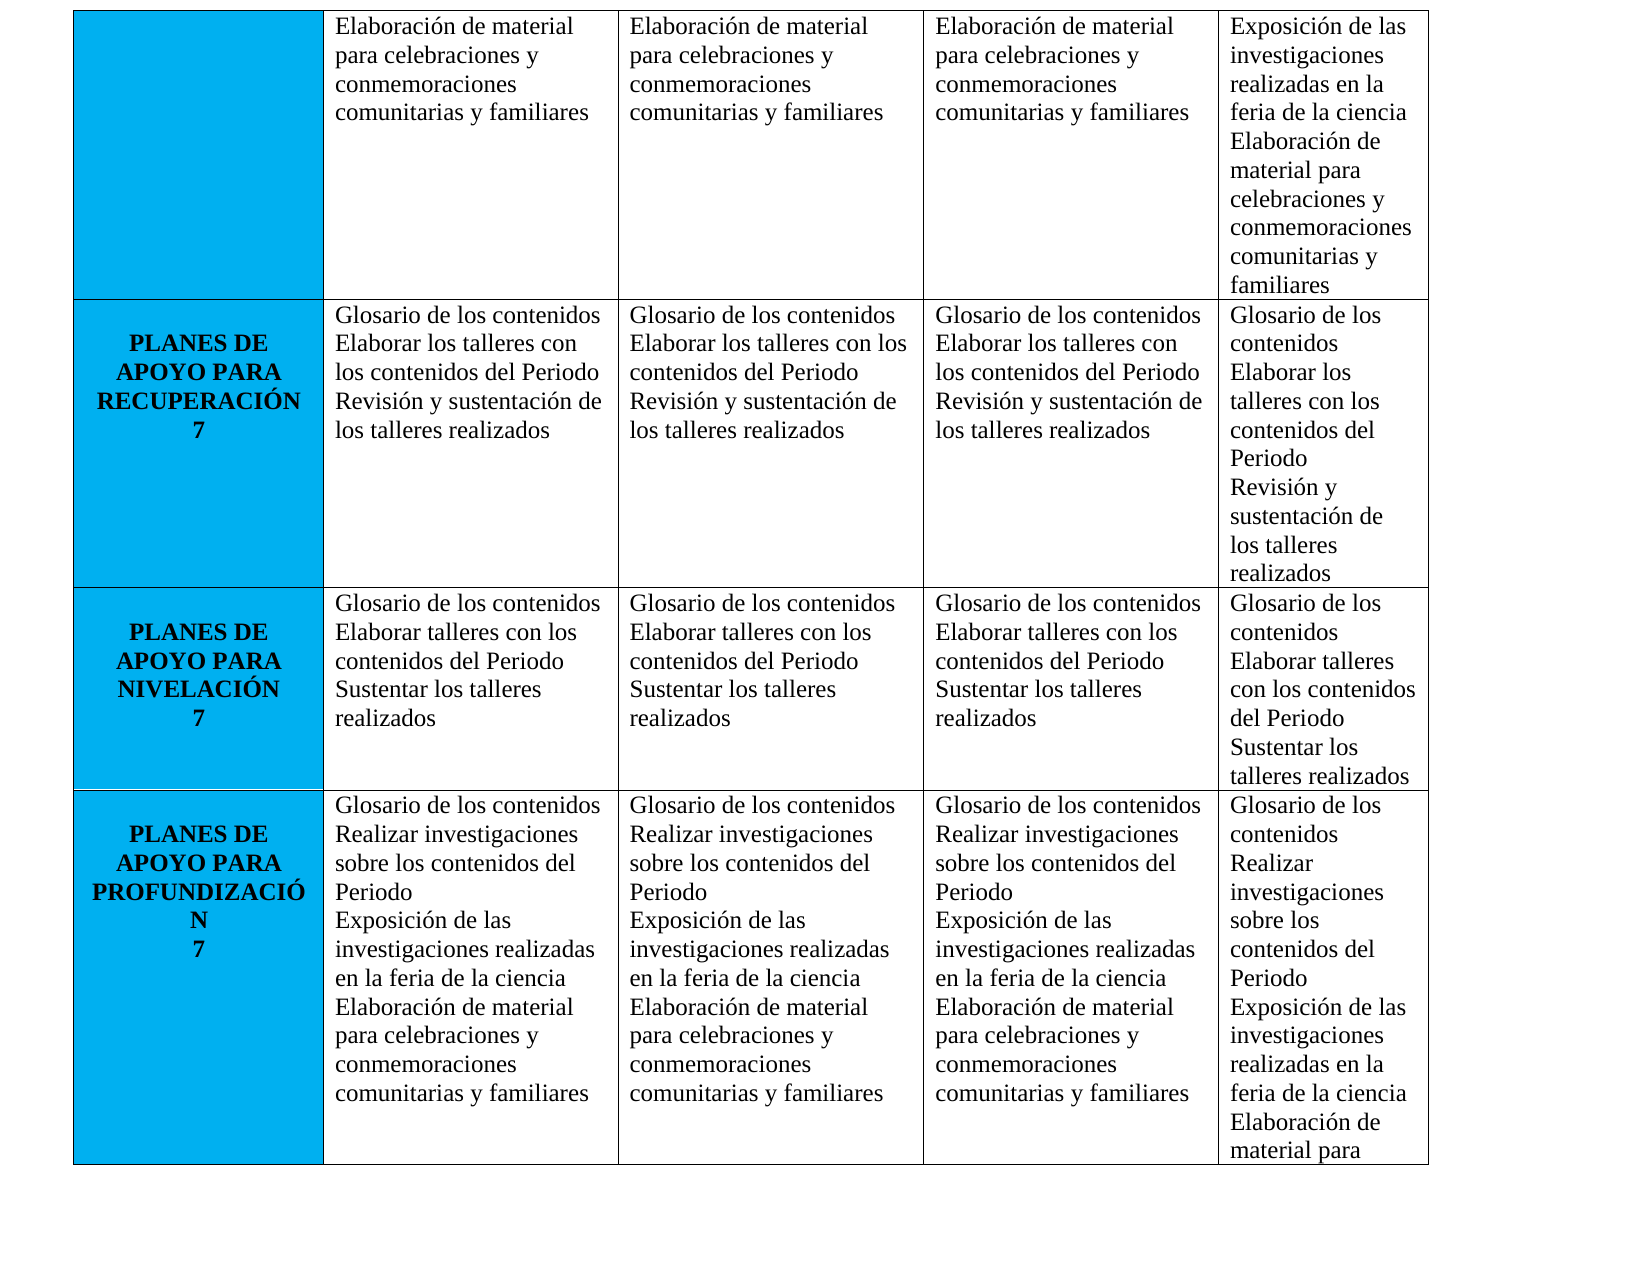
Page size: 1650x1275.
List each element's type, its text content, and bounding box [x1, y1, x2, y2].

table_cell Glosario de los contenidos Elaborar talleres con los contenidos del Periodo Sustentar los talleres realizados [924, 588, 1218, 789]
table_cell Glosario de los contenidos Elaborar los talleres con los contenidos del Periodo Revisión y sustentación de los talleres realizados [924, 300, 1218, 587]
table_cell Glosario de los contenidos Elaborar los talleres con los contenidos del Periodo Revisión y sustentación de los talleres realizados [1219, 300, 1428, 587]
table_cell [1219, 11, 1428, 299]
table_cell PLANES DE APOYO PARA NIVELACIÓN 7 [74, 588, 323, 789]
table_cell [324, 791, 618, 1164]
table_cell Glosario de los contenidos Elaborar los talleres con los contenidos del Periodo Revisión y sustentación de los talleres realizados [324, 300, 618, 587]
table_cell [619, 791, 923, 1164]
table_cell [924, 791, 1218, 1164]
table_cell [619, 11, 923, 299]
table_cell Glosario de los contenidos Elaborar talleres con los contenidos del Periodo Sustentar los talleres realizados [324, 588, 618, 789]
table_cell Glosario de los contenidos Elaborar los talleres con los contenidos del Periodo Revisión y sustentación de los talleres realizados [619, 300, 923, 587]
table_cell PLANES DE APOYO PARA RECUPERACIÓN 7 [74, 300, 323, 587]
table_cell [324, 11, 618, 299]
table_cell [74, 791, 323, 1164]
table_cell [924, 11, 1218, 299]
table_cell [74, 11, 323, 299]
table_cell Glosario de los contenidos Elaborar talleres con los contenidos del Periodo Sustentar los talleres realizados [619, 588, 923, 789]
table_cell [1219, 791, 1428, 1164]
table_cell Glosario de los contenidos Elaborar talleres con los contenidos del Periodo Sustentar los talleres realizados [1219, 588, 1428, 789]
